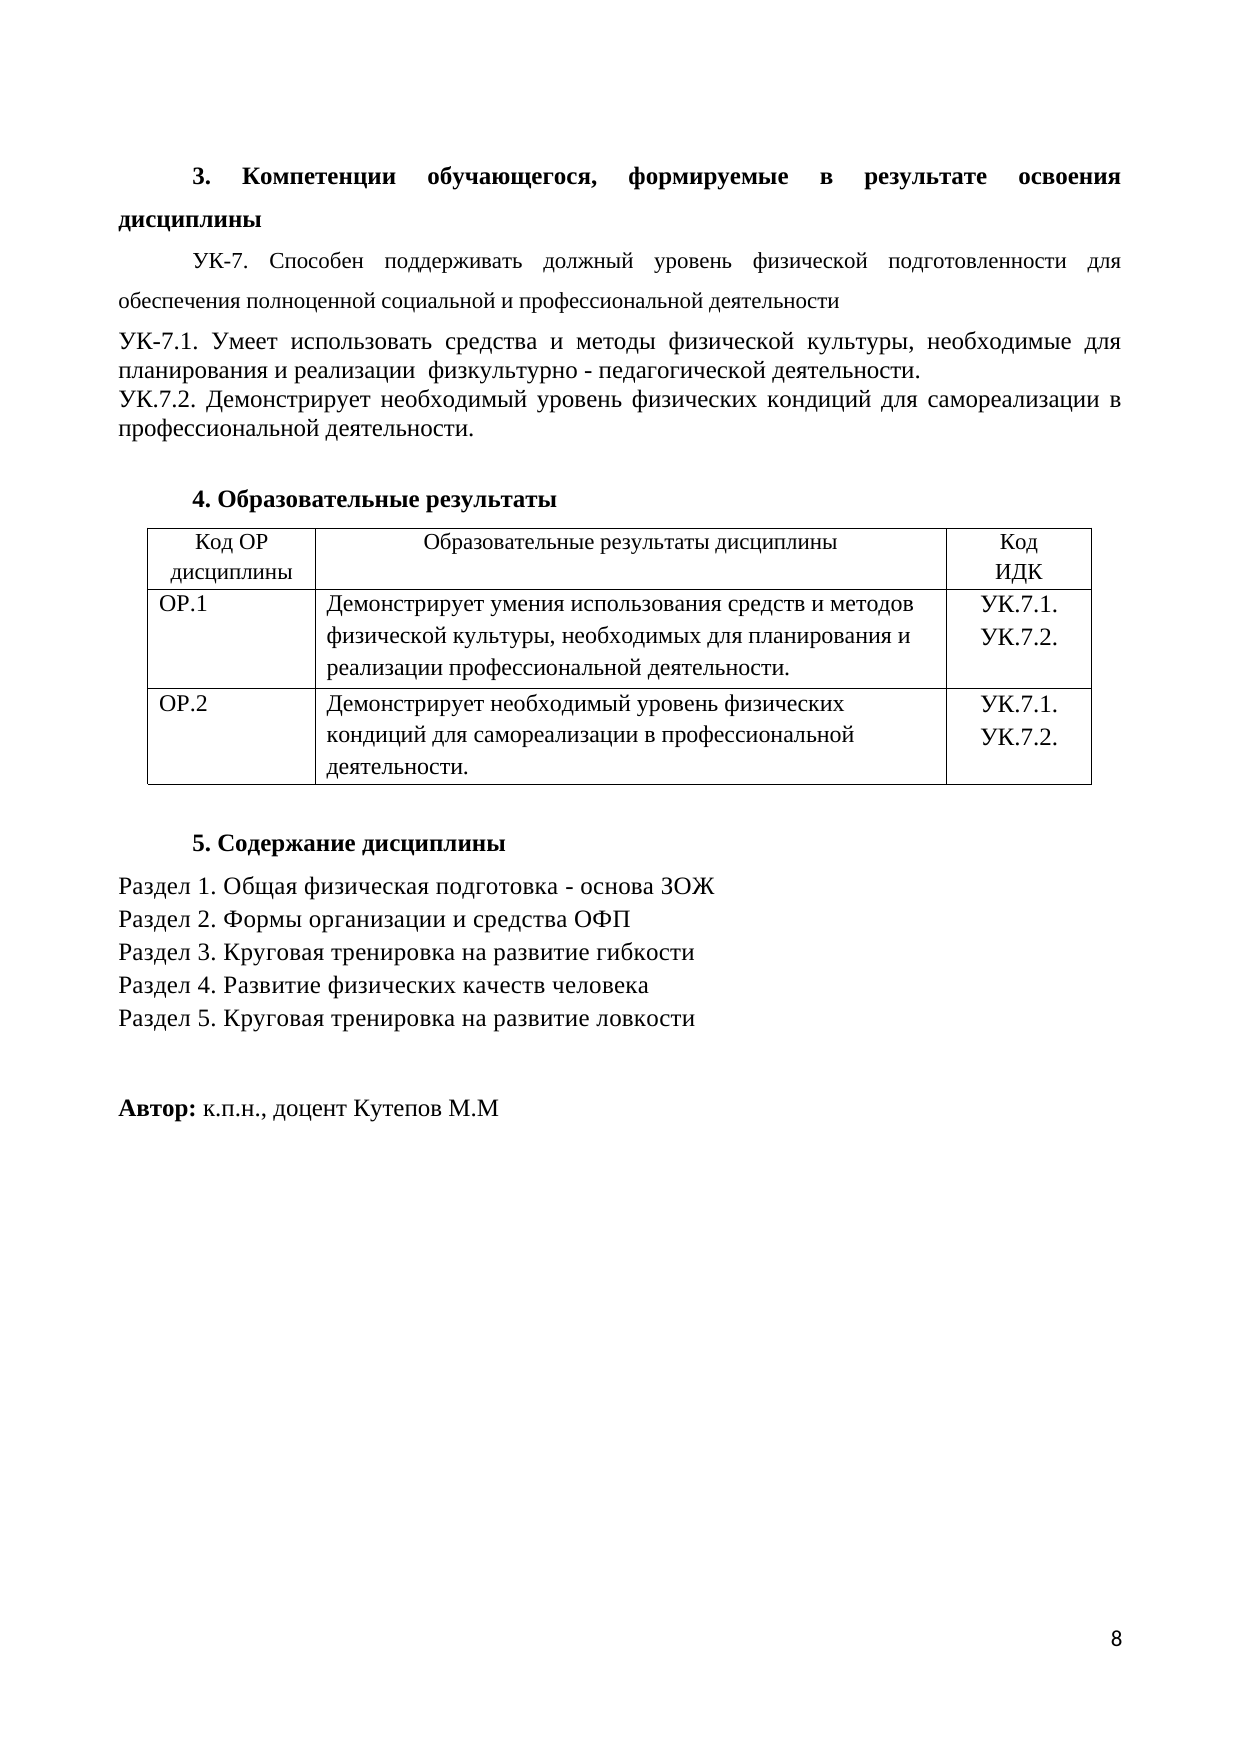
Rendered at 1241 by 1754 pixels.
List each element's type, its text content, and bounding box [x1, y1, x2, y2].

table_cell ОР.1 [148, 590, 315, 688]
table_header Код ИДК [947, 529, 1091, 589]
text Раздел 2. Формы организации и средства ОФП [118, 904, 1122, 932]
text Раздел 1. Общая физическая подготовка - основа ЗОЖ [118, 871, 1122, 899]
text 3. Компетенции обучающегося, формируемые в результате освоения дисциплины [118, 161, 1122, 233]
table_header Код ОР дисциплины [148, 529, 315, 589]
table_header Образовательные результаты дисциплины [316, 529, 946, 589]
text УК.7.2. Демонстрирует необходимый уровень физических кондиций для самореализации в профессиональной деятельности. [118, 384, 1122, 441]
table_cell ОР.2 [148, 689, 315, 784]
text Раздел 4. Развитие физических качеств человека [118, 970, 1122, 998]
table_cell УК.7.1. УК.7.2. [947, 590, 1091, 688]
table_cell УК.7.1. УК.7.2. [947, 689, 1091, 784]
text УК-7.1. Умеет использовать средства и методы физической культуры, необходимые для планирования и реализации физкультурно - педагогической деятельности. [118, 326, 1122, 384]
text Раздел 5. Круговая тренировка на развитие ловкости [118, 1003, 1122, 1032]
text 5. Содержание дисциплины [118, 828, 1122, 856]
table_cell Демонстрирует умения использования средств и методов физической культуры, необходимых для планирования и реализации профессиональной деятельности. [316, 590, 946, 688]
text УК-7. Способен поддерживать должный уровень физической подготовленности для обеспечения полноценной социальной и профессиональной деятельности [118, 247, 1122, 313]
text Автор: к.п.н., доцент Кутепов М.М [118, 1093, 1122, 1122]
text 4. Образовательные результаты [118, 484, 1122, 513]
text Раздел 3. Круговая тренировка на развитие гибкости [118, 937, 1122, 966]
table_cell Демонстрирует необходимый уровень физических кондиций для самореализации в профессиональной деятельности. [316, 689, 946, 784]
